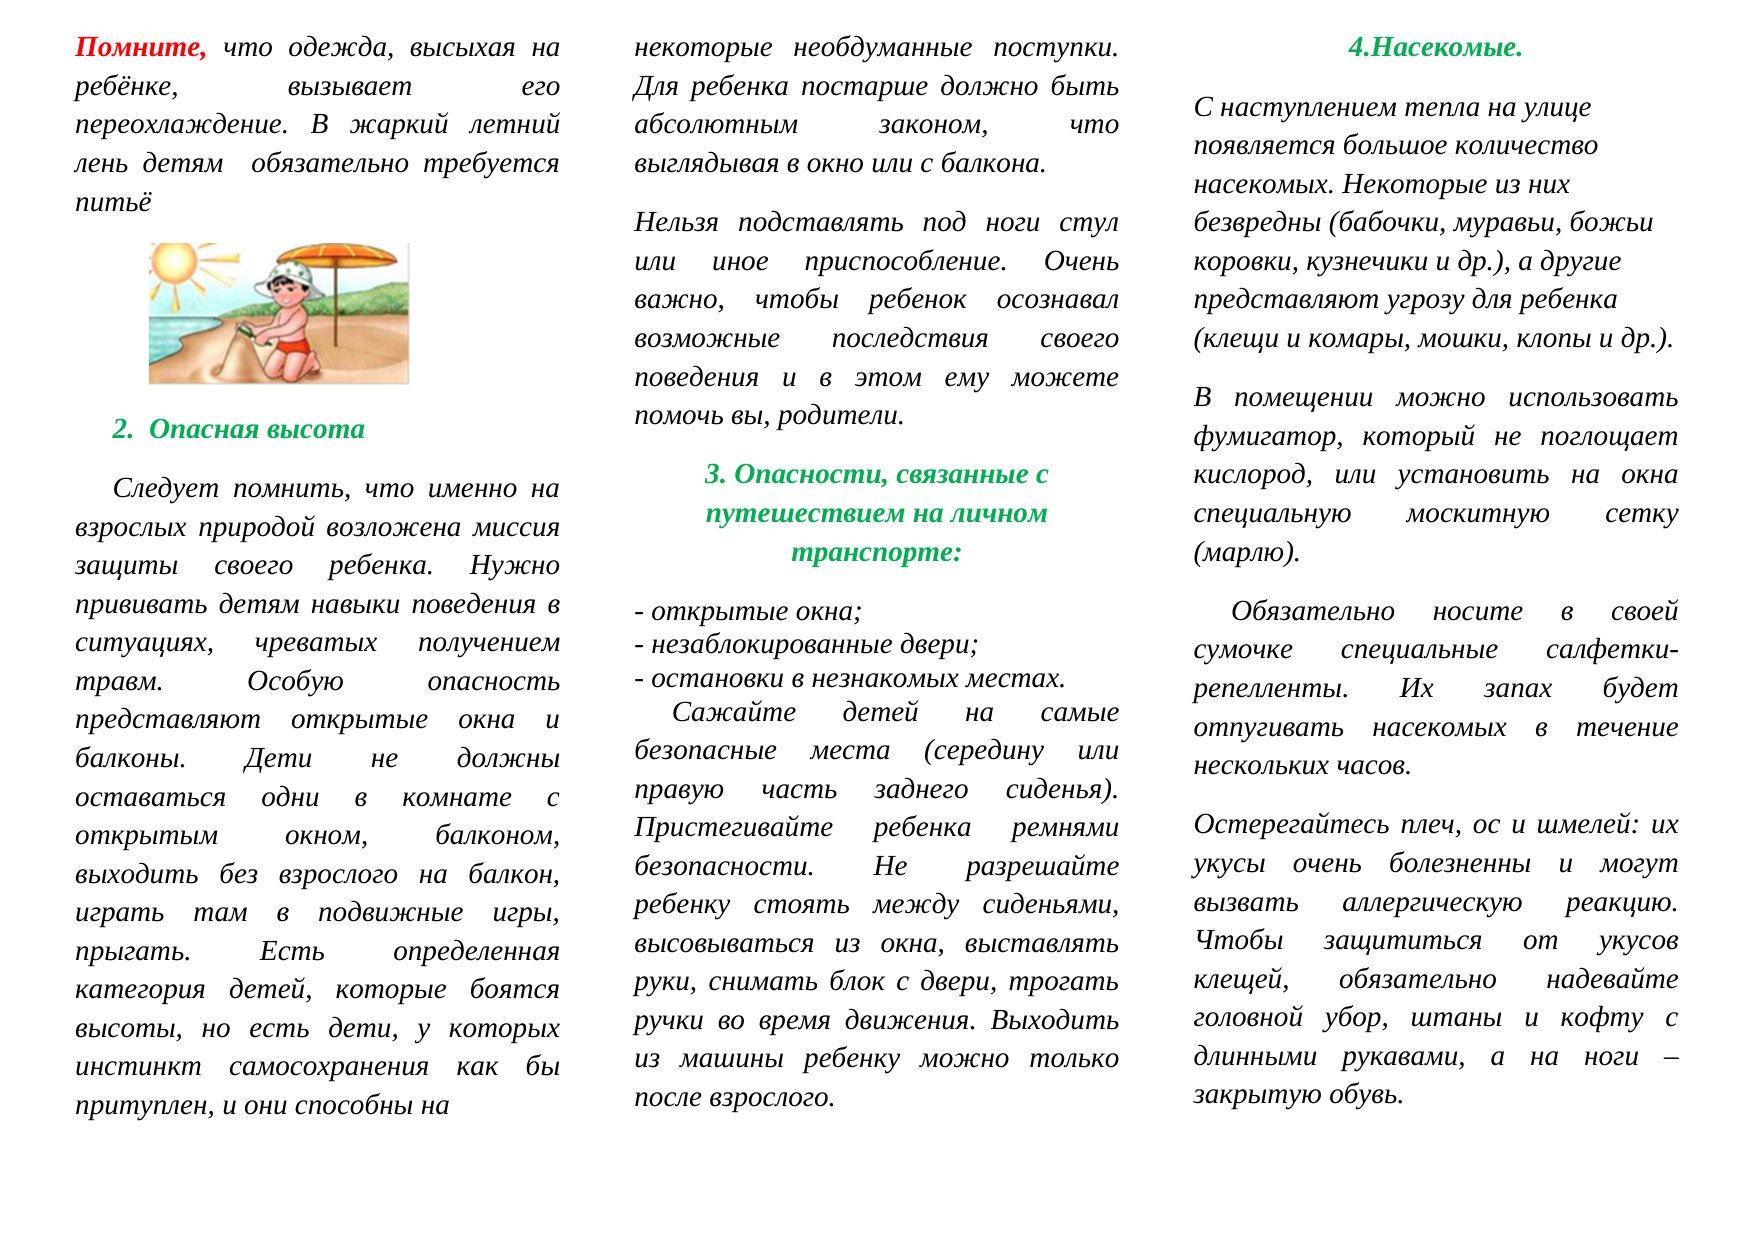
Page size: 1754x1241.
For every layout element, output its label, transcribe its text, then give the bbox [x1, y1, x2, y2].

text Остерегайтесь плеч, ос и шмелей: их укусы очень болезненны и могут вызвать аллергическую реакцию. Чтобы защититься от укусов клещей, обязательно надевайте головной убор, штаны и кофту с длинными рукавами, а на ноги – закрытую обувь. [1193, 807, 1679, 1110]
text 4.Насекомые. [1193, 29, 1679, 63]
text Нельзя подставлять под ноги стул или иное приспособление. Очень важно, чтобы ребенок осознавал возможные последствия своего поведения и в этом ему можете помочь вы, родители. [634, 204, 1119, 431]
text - незаблокированные двери; [634, 627, 1119, 660]
text - открытые окна; [634, 593, 1119, 627]
text Сажайте детей на самые безопасные места (середину или правую часть заднего сиденья). Пристегивайте ребенка ремнями безопасности. Не разрешайте ребенку стоять между сиденьями, высовываться из окна, выставлять руки, снимать блок с двери, трогать ручки во время движения. Выходить из машины ребенку можно только после взрослого. [634, 694, 1119, 1113]
text 2. Опасная высота [112, 411, 560, 444]
text некоторые необдуманные поступки. Для ребенка постарше должно быть абсолютным законом, что выглядывая в окно или с балкона. [634, 29, 1119, 179]
text 3. Опасности, связанные с путешествием на личном транспорте: [634, 457, 1119, 567]
picture [148, 243, 411, 386]
text Обязательно носите в своей сумочке специальные салфетки-репелленты. Их запах будет отпугивать насекомых в течение нескольких часов. [1193, 593, 1679, 781]
text С наступлением тепла на улице появляется большое количество насекомых. Некоторые из них безвредны (бабочки, муравьи, божьи коровки, кузнечики и др.), а другие представляют угрозу для ребенка (клещи и комары, мошки, клопы и др.). [1193, 89, 1679, 354]
text - остановки в незнакомых местах. [634, 660, 1119, 694]
text В помещении можно использовать фумигатор, который не поглощает кислород, или установить на окна специальную москитную сетку (марлю). [1193, 379, 1679, 567]
text Помните, что одежда, высыхая на ребёнке, вызывает его переохлаждение. В жаркий летний лень детям обязательно требуется питьё [75, 29, 560, 217]
text Следует помнить, что именно на взрослых природой возложена миссия защиты своего ребенка. Нужно прививать детям навыки поведения в ситуациях, чреватых получением травм. Особую опасность представляют открытые окна и балконы. Дети не должны оставаться одни в комнате с открытым окном, балконом, выходить без взрослого на балкон, играть там в подвижные игры, прыгать. Есть определенная категория детей, которые боятся высоты, но есть дети, у которых инстинкт самосохранения как бы притуплен, и они способны на [75, 470, 560, 1121]
